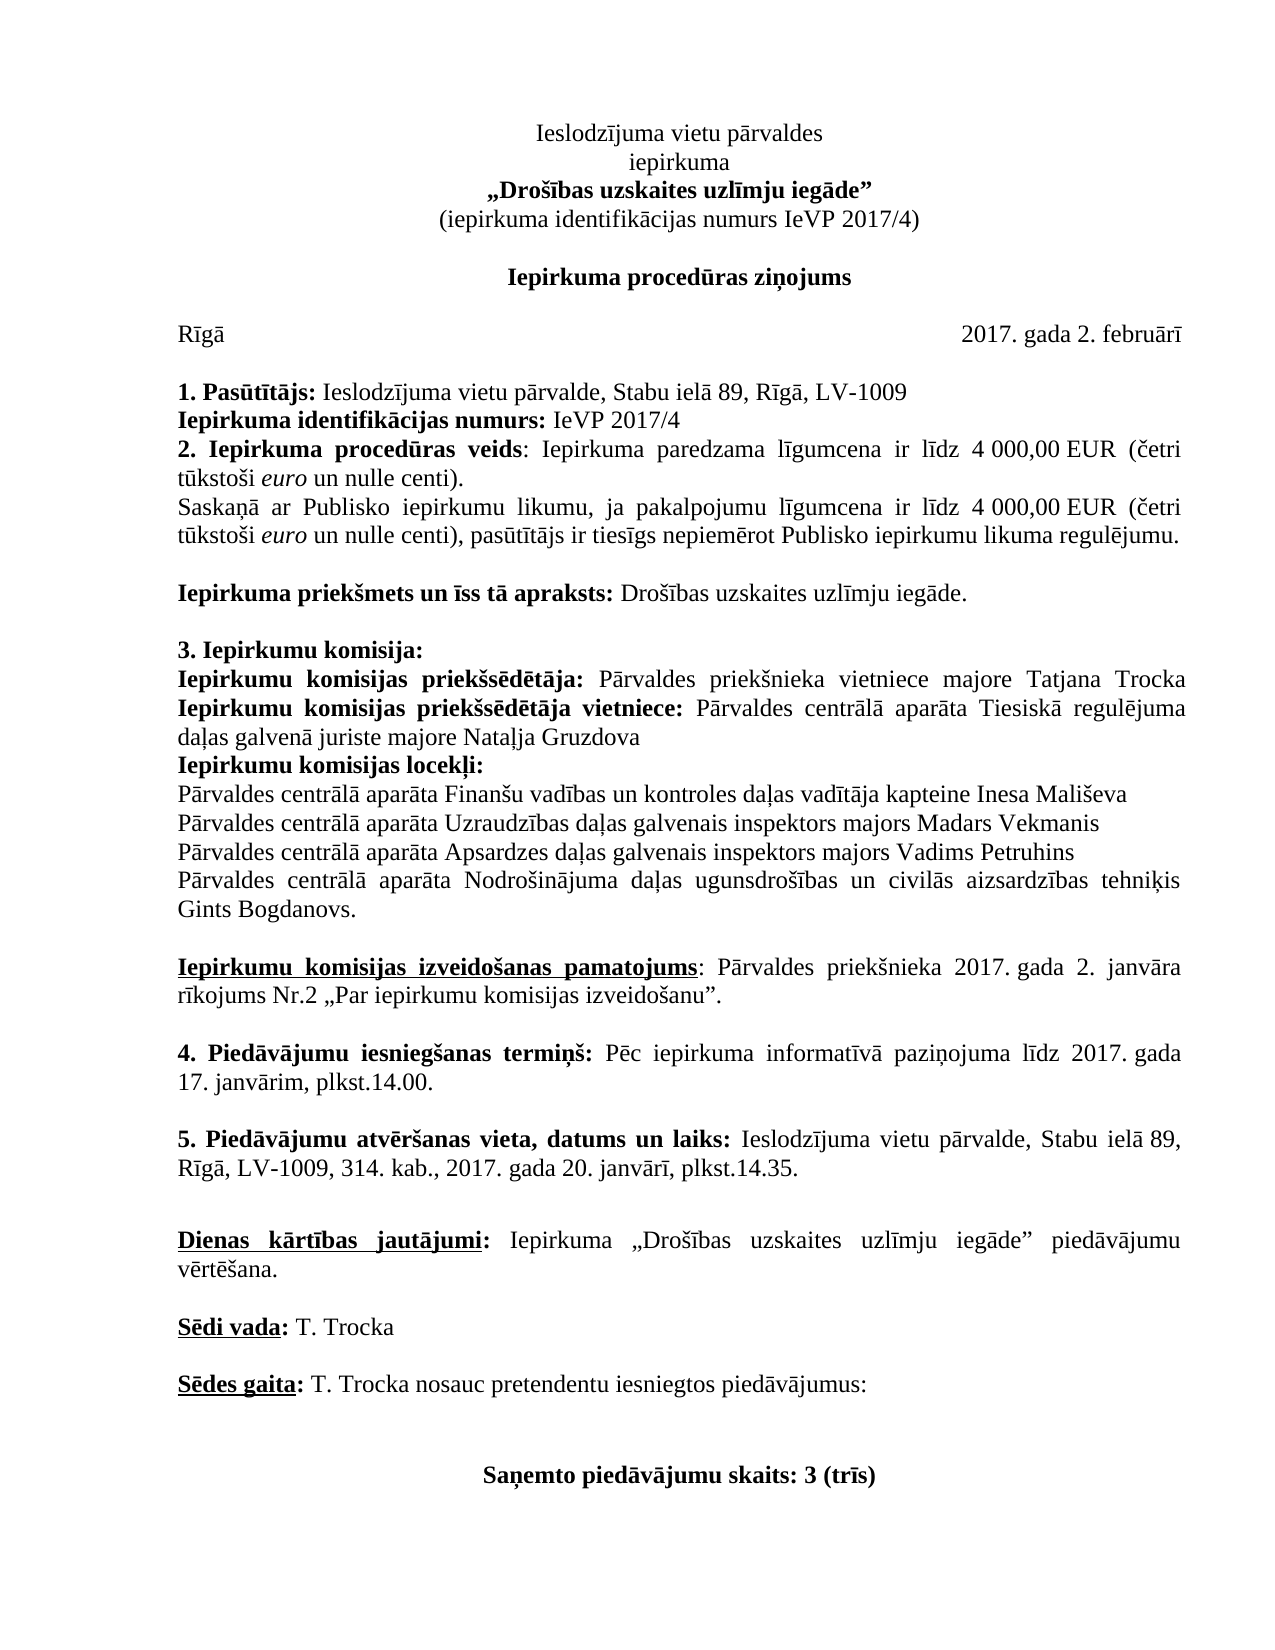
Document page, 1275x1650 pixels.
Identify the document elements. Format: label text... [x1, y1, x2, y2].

text Saņemto piedāvājumu skaits: 3 (trīs) [177, 1460, 1181, 1489]
text (iepirkuma identifikācijas numurs IeVP 2017/4) [177, 204, 1181, 233]
text Pārvaldes centrālā aparāta Nodrošinājuma daļas ugunsdrošības un civilās aizsardzības tehniķis Gints Bogdanovs. [177, 866, 1181, 923]
text 5. Piedāvājumu atvēršanas vieta, datums un laiks: Ieslodzījuma vietu pārvalde, Stabu ielā 89, Rīgā, LV-1009, 314. kab., 2017. gada 20. janvārī, plkst.14.35. [177, 1124, 1181, 1182]
text Saskaņā ar Publisko iepirkumu likumu, ja pakalpojumu līgumcena ir līdz 4 000,00 EUR (četri tūkstoši euro un nulle centi), pasūtītājs ir tiesīgs nepiemērot Publisko iepirkumu likuma regulējumu. [177, 492, 1181, 549]
subtitle „Drošības uzskaites uzlīmju iegāde” [177, 176, 1181, 204]
text Pārvaldes centrālā aparāta Apsardzes daļas galvenais inspektors majors Vadims Petruhins [177, 837, 1181, 866]
text Sēdes gaita: T. Trocka nosauc pretendentu iesniegtos piedāvājumus: [177, 1369, 1181, 1398]
text Iepirkuma procedūras ziņojums [177, 262, 1181, 291]
text Dienas kārtības jautājumi: Iepirkuma „Drošības uzskaites uzlīmju iegāde” piedāvājumu vērtēšana. [177, 1226, 1181, 1283]
text Iepirkumu komisijas izveidošanas pamatojums: Pārvaldes priekšnieka 2017. gada 2. janvāra rīkojums Nr.2 „Par iepirkumu komisijas izveidošanu”. [177, 952, 1181, 1009]
text Pārvaldes centrālā aparāta Uzraudzības daļas galvenais inspektors majors Madars Vekmanis [177, 808, 1186, 837]
title Rīgā 2017. gada 2. februārī [177, 319, 1181, 348]
text 4. Piedāvājumu iesniegšanas termiņš: Pēc iepirkuma informatīvā paziņojuma līdz 2017. gada 17. janvārim, plkst.14.00. [177, 1038, 1181, 1096]
text Iepirkuma identifikācijas numurs: IeVP 2017/4 [177, 406, 1181, 434]
text Iepirkumu komisijas priekšsēdētāja: Pārvaldes priekšnieka vietniece majore Tatjana Trocka Iepirkumu komisijas priekšsēdētāja vietniece: Pārvaldes centrālā aparāta Tiesiskā regulējuma daļas galvenā juriste majore Nataļja Gruzdova [177, 664, 1186, 751]
text 2. Iepirkuma procedūras veids: Iepirkuma paredzama līgumcena ir līdz 4 000,00 EUR (četri tūkstoši euro un nulle centi). [177, 434, 1181, 492]
subtitle iepirkuma [177, 147, 1181, 176]
text Sēdi vada: T. Trocka [177, 1312, 1181, 1341]
text Pārvaldes centrālā aparāta Finanšu vadības un kontroles daļas vadītāja kapteine Inesa Mališeva [177, 779, 1186, 808]
text 1. Pasūtītājs: Ieslodzījuma vietu pārvalde, Stabu ielā 89, Rīgā, LV-1009 [177, 377, 1181, 406]
text Iepirkumu komisijas locekļi: [177, 751, 1186, 779]
text 3. Iepirkumu komisija: [177, 636, 1181, 664]
text Ieslodzījuma vietu pārvaldes [177, 118, 1181, 147]
text Iepirkuma priekšmets un īss tā apraksts: Drošības uzskaites uzlīmju iegāde. [177, 578, 1181, 607]
